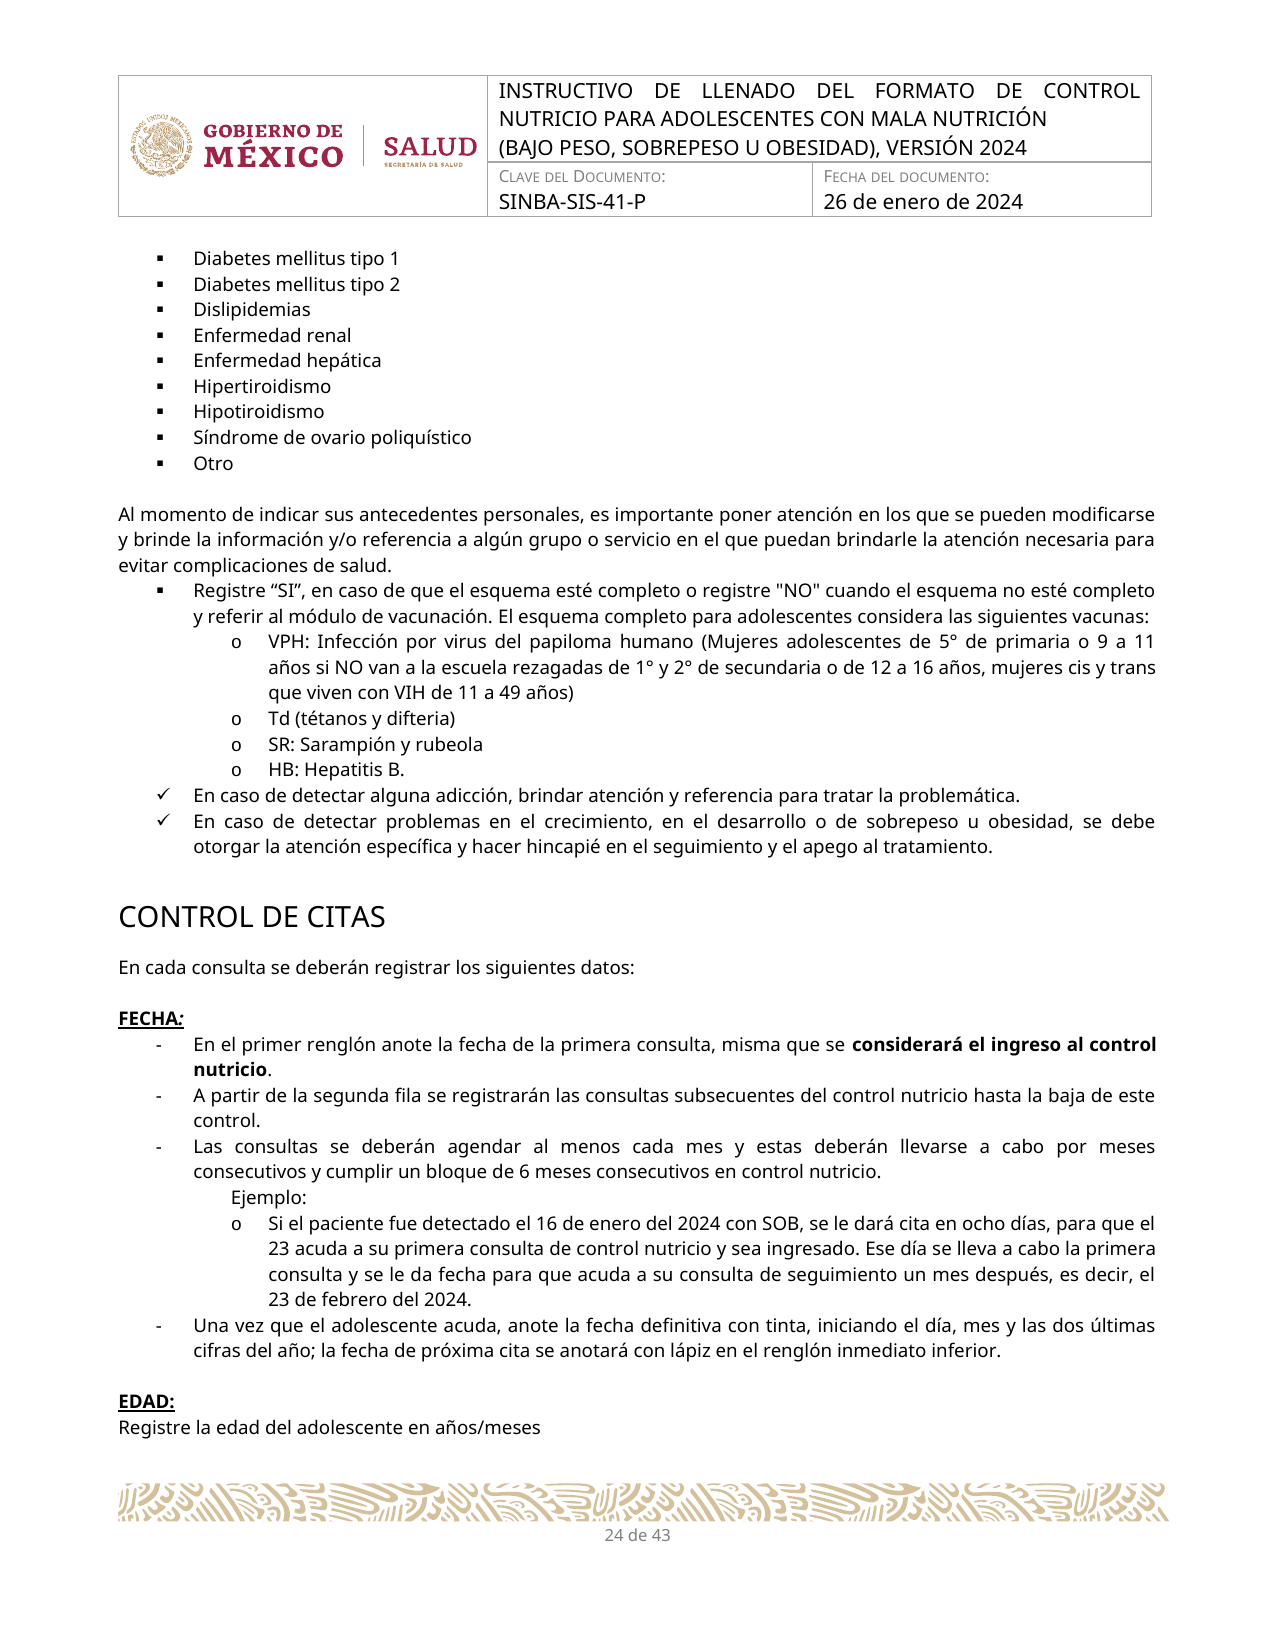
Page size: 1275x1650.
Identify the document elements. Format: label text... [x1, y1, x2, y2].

list A partir de la segunda fila se registrarán las consultas subsecuentes del control nutricio hasta la baja de este control. [156, 1082, 1157, 1133]
list SR: Sarampión y rubeola [231, 731, 1157, 757]
list Hipotiroidismo [156, 399, 1157, 424]
list Dislipidemias [156, 297, 1157, 322]
list Registre “SI”, en caso de que el esquema esté completo o registre "NO" cuando el esquema no esté completo y referir al módulo de vacunación. El esquema completo para adolescentes considera las siguientes vacunas: [156, 577, 1157, 628]
text FECHA: [118, 1006, 1157, 1031]
list VPH: Infección por virus del papiloma humano (Mujeres adolescentes de 5° de primaria o 9 a 11 años si NO van a la escuela rezagadas de 1° y 2° de secundaria o de 12 a 16 años, mujeres cis y trans que viven con VIH de 11 a 49 años) [231, 628, 1157, 705]
text Registre la edad del adolescente en años/meses [118, 1414, 1157, 1440]
list En caso de detectar alguna adicción, brindar atención y referencia para tratar la problemática. [156, 782, 1157, 808]
list Diabetes mellitus tipo 1 [156, 246, 1157, 271]
list Enfermedad hepática [156, 348, 1157, 373]
list Enfermedad renal [156, 322, 1157, 348]
list Td (tétanos y difteria) [231, 705, 1157, 731]
list Otro [156, 450, 1157, 475]
text Ejemplo: [231, 1184, 1157, 1210]
list Si el paciente fue detectado el 16 de enero del 2024 con SOB, se le dará cita en ocho días, para que el 23 acuda a su primera consulta de control nutricio y sea ingresado. Ese día se lleva a cabo la primera consulta y se le da fecha para que acuda a su consulta de seguimiento un mes después, es decir, el 23 de febrero del 2024. [231, 1210, 1157, 1312]
list En el primer renglón anote la fecha de la primera consulta, misma que se considerará el ingreso al control nutricio. [156, 1031, 1157, 1082]
text EDAD: [118, 1389, 1157, 1414]
list Las consultas se deberán agendar al menos cada mes y estas deberán llevarse a cabo por meses consecutivos y cumplir un bloque de 6 meses consecutivos en control nutricio. [156, 1133, 1157, 1184]
list En caso de detectar problemas en el crecimiento, en el desarrollo o de sobrepeso u obesidad, se debe otorgar la atención específica y hacer hincapié en el seguimiento y el apego al tratamiento. [156, 808, 1157, 859]
text En cada consulta se deberán registrar los siguientes datos: [118, 954, 1157, 980]
list HB: Hepatitis B. [231, 757, 1157, 782]
list Diabetes mellitus tipo 2 [156, 271, 1157, 297]
subtitle CONTROL DE CITAS [118, 896, 1157, 936]
text Al momento de indicar sus antecedentes personales, es importante poner atención en los que se pueden modificarse y brinde la información y/o referencia a algún grupo o servicio en el que puedan brindarle la atención necesaria para evitar complicaciones de salud. [118, 501, 1157, 577]
list Una vez que el adolescente acuda, anote la fecha definitiva con tinta, iniciando el día, mes y las dos últimas cifras del año; la fecha de próxima cita se anotará con lápiz en el renglón inmediato inferior. [156, 1312, 1157, 1363]
list Hipertiroidismo [156, 373, 1157, 399]
list Síndrome de ovario poliquístico [156, 424, 1157, 450]
